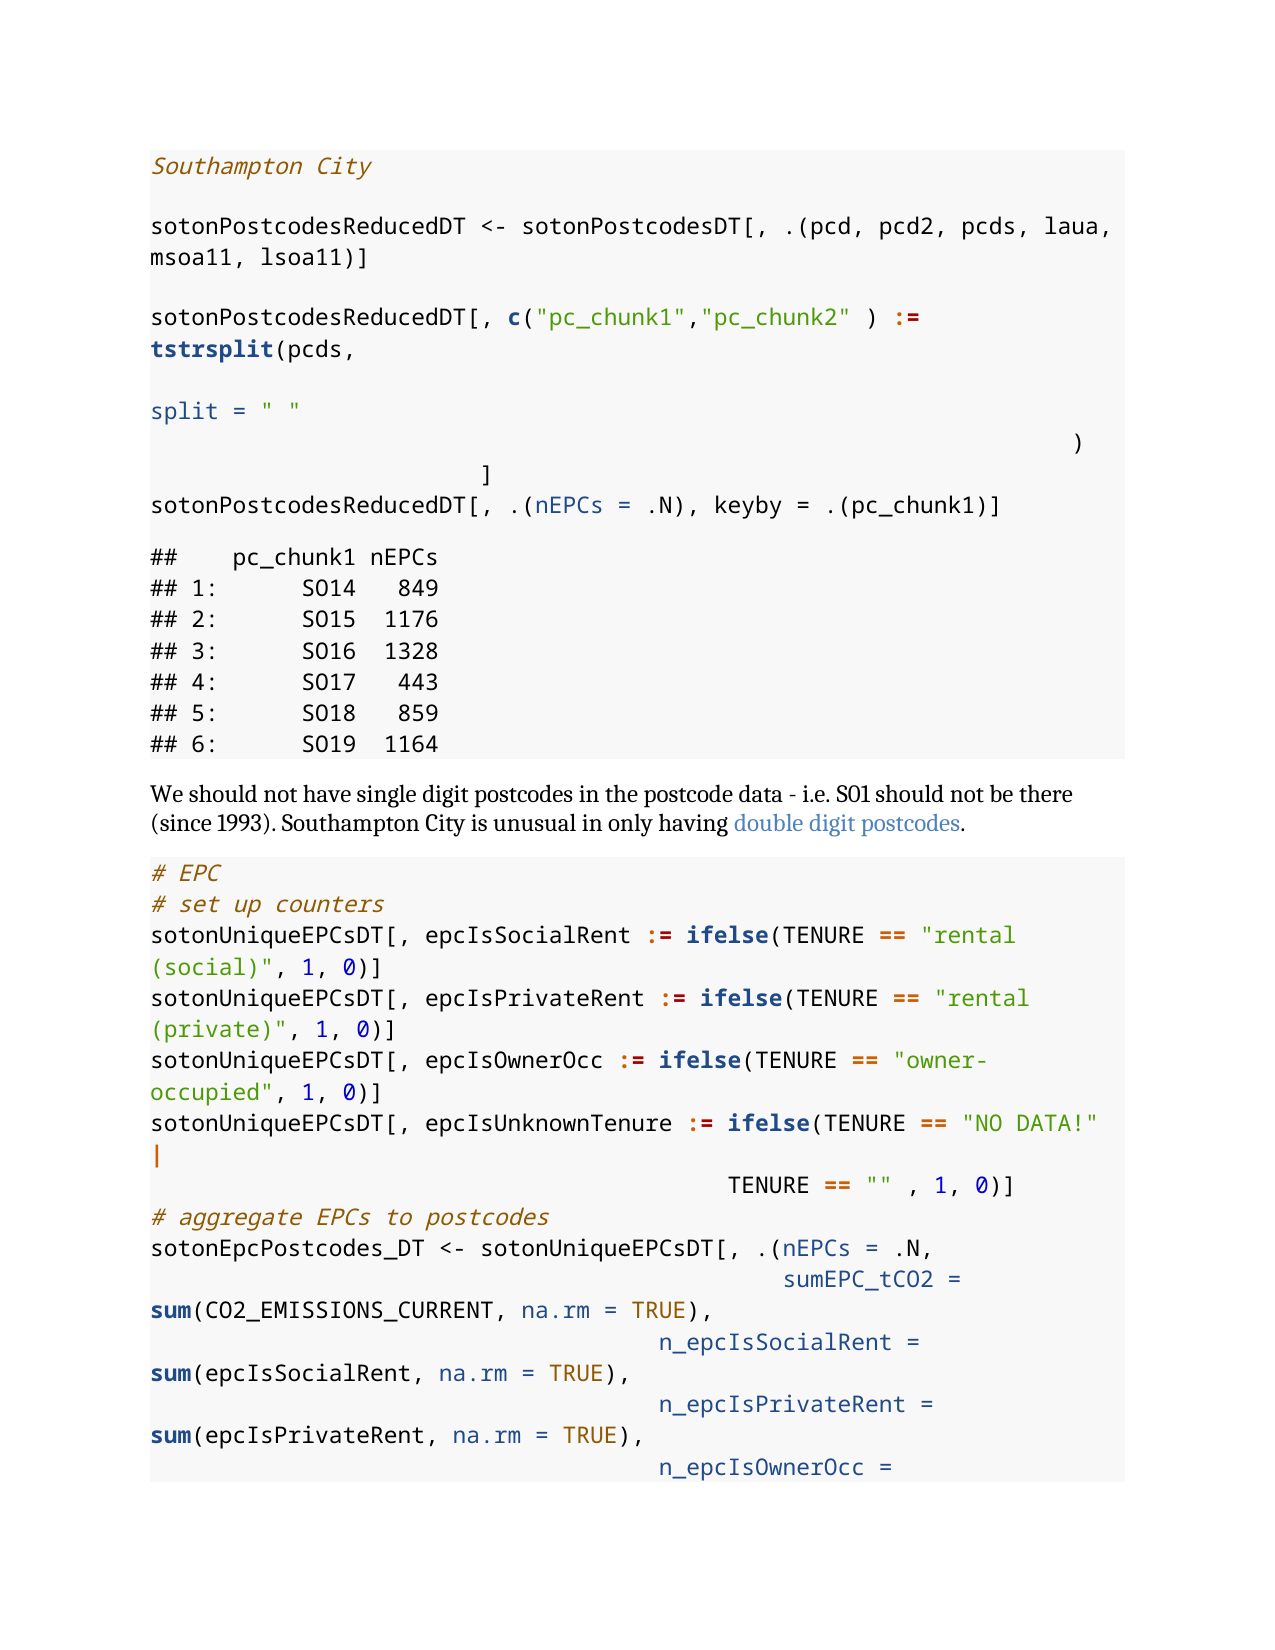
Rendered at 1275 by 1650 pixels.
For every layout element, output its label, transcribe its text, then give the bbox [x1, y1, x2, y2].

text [150, 150, 1125, 520]
text We should not have single digit postcodes in the postcode data - i.e. S01 should not be there (since 1993). Southampton City is unusual in only having double digit postcodes. [150, 780, 1125, 838]
text ## pc_chunk1 nEPCs ## 1: SO14 849 ## 2: SO15 1176 ## 3: SO16 1328 ## 4: SO17 443 ## 5: SO18 859 ## 6: SO19 1164 [150, 541, 1125, 759]
